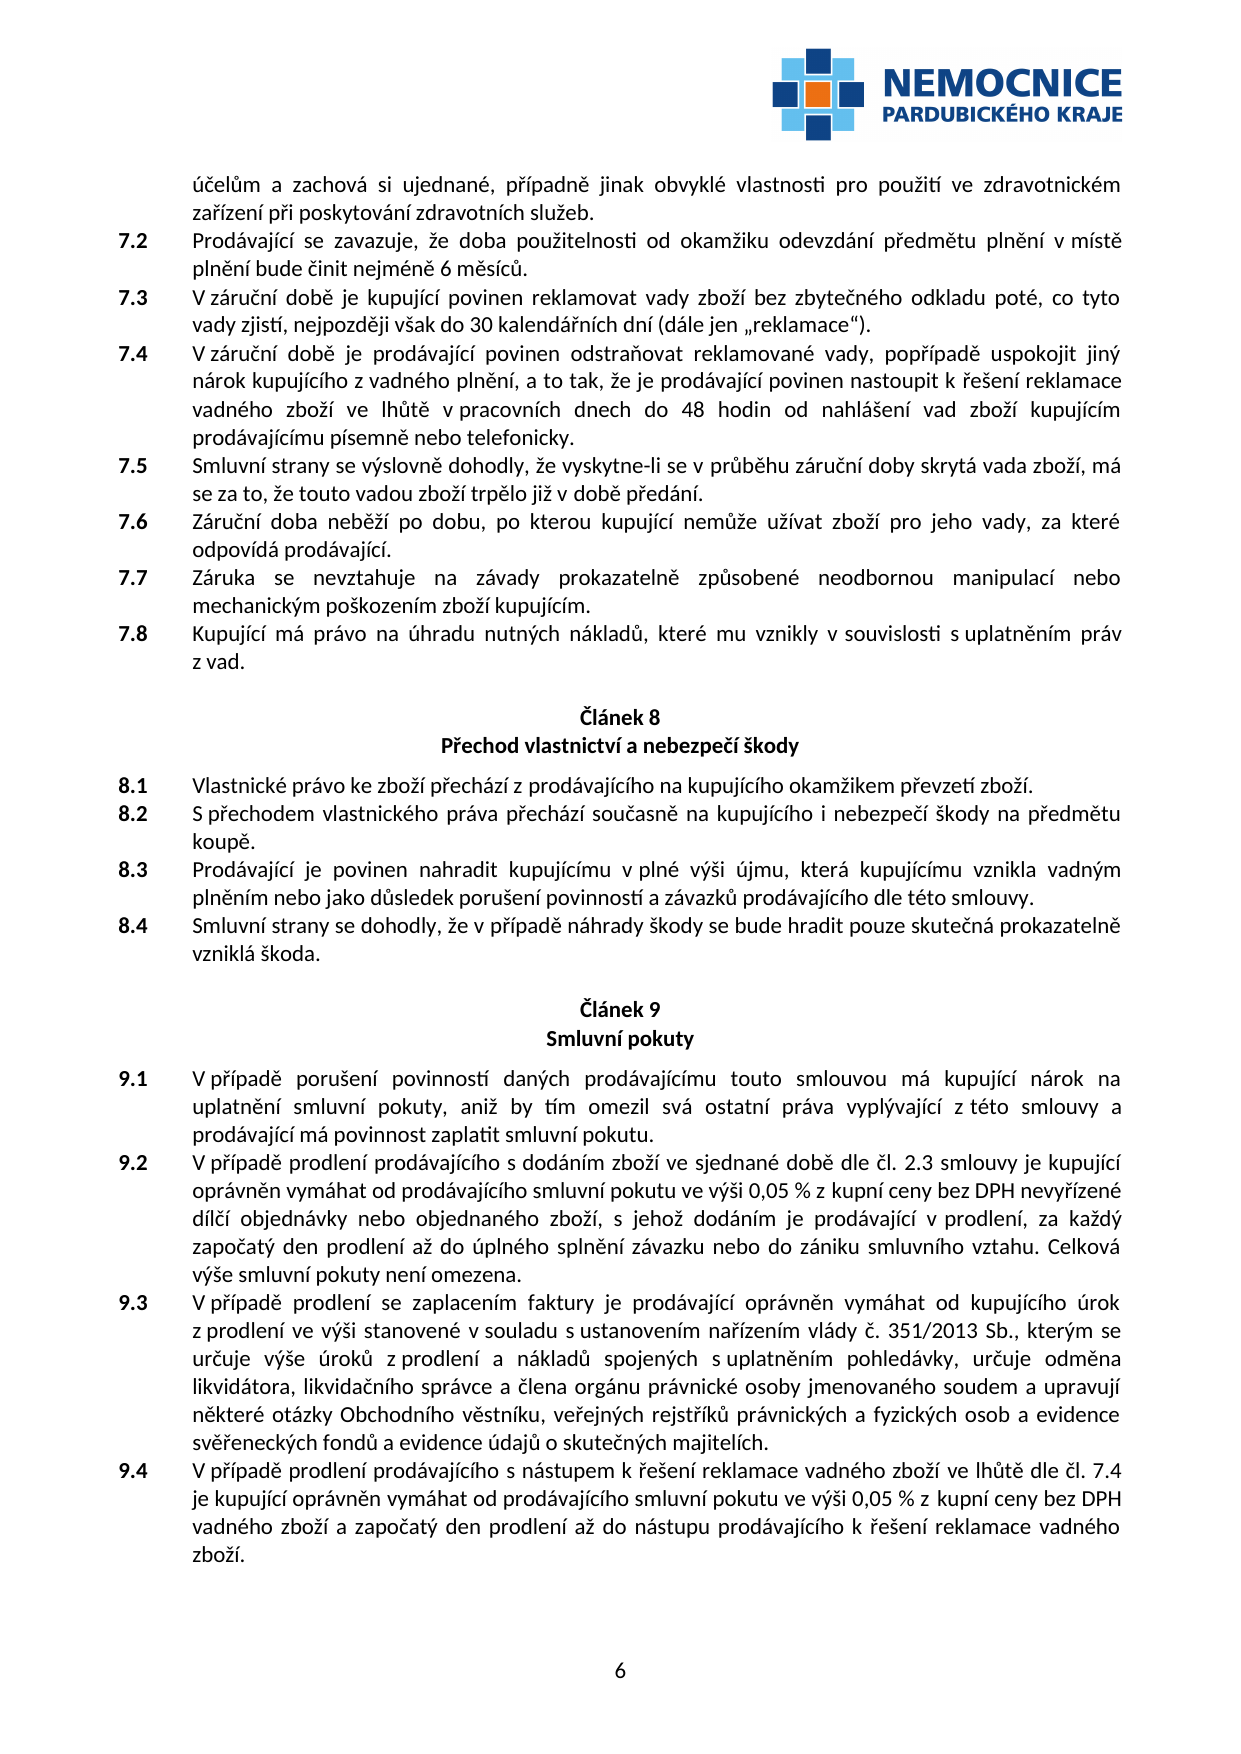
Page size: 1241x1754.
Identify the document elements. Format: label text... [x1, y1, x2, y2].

text Přechod vlastnictví a nebezpečí škody [118, 731, 1122, 759]
text 8.4 Smluvní strany se dohodly, že v případě náhrady škody se bude hradit pouze skutečná prokazatelně vzniklá škoda. [118, 912, 1122, 968]
text 7.7 Záruka se nevztahuje na závady prokazatelně způsobené neodbornou manipulací nebo mechanickým poškozením zboží kupujícím. [118, 563, 1122, 619]
picture [771, 47, 1123, 142]
text 7.3 V záruční době je kupující povinen reklamovat vady zboží bez zbytečného odkladu poté, co tyto vady zjistí, nejpozději však do 30 kalendářních dní (dále jen „reklamace“). [118, 283, 1122, 339]
text Smluvní pokuty [118, 1024, 1122, 1052]
text 9.2 V případě prodlení prodávajícího s dodáním zboží ve sjednané době dle čl. 2.3 smlouvy je kupující oprávněn vymáhat od prodávajícího smluvní pokutu ve výši 0,05 % z kupní ceny bez DPH nevyřízené dílčí objednávky nebo objednaného zboží, s jehož dodáním je prodávající v prodlení, za každý započatý den prodlení až do úplného splnění závazku nebo do zániku smluvního vztahu. Celková výše smluvní pokuty není omezena. [118, 1148, 1122, 1288]
text 8.2 S přechodem vlastnického práva přechází současně na kupujícího i nebezpečí škody na předmětu koupě. [118, 799, 1122, 856]
text 9.1 V případě porušení povinností daných prodávajícímu touto smlouvou má kupující nárok na uplatnění smluvní pokuty, aniž by tím omezil svá ostatní práva vyplývající z této smlouvy a prodávající má povinnost zaplatit smluvní pokutu. [118, 1064, 1122, 1148]
text 7.4 V záruční době je prodávající povinen odstraňovat reklamované vady, popřípadě uspokojit jiný nárok kupujícího z vadného plnění, a to tak, že je prodávající povinen nastoupit k řešení reklamace vadného zboží ve lhůtě v pracovních dnech do 48 hodin od nahlášení vad zboží kupujícím prodávajícímu písemně nebo telefonicky. [118, 339, 1122, 451]
text 7.5 Smluvní strany se výslovně dohodly, že vyskytne-li se v průběhu záruční doby skrytá vada zboží, má se za to, že touto vadou zboží trpělo již v době předání. [118, 451, 1122, 507]
text 7.2 Prodávající se zavazuje, že doba použitelnosti od okamžiku odevzdání předmětu plnění v místě plnění bude činit nejméně 6 měsíců. [118, 227, 1122, 283]
text 8.3 Prodávající je povinen nahradit kupujícímu v plné výši újmu, která kupujícímu vznikla vadným plněním nebo jako důsledek porušení povinností a závazků prodávajícího dle této smlouvy. [118, 856, 1122, 912]
text 7.6 Záruční doba neběží po dobu, po kterou kupující nemůže užívat zboží pro jeho vady, za které odpovídá prodávající. [118, 507, 1122, 563]
text 8.1 Vlastnické právo ke zboží přechází z prodávajícího na kupujícího okamžikem převzetí zboží. [118, 771, 1122, 799]
text 9.4 V případě prodlení prodávajícího s nástupem k řešení reklamace vadného zboží ve lhůtě dle čl. 7.4 je kupující oprávněn vymáhat od prodávajícího smluvní pokutu ve výši 0,05 % z kupní ceny bez DPH vadného zboží a započatý den prodlení až do nástupu prodávajícího k řešení reklamace vadného zboží. [118, 1456, 1122, 1568]
text Článek 8 [118, 703, 1122, 731]
text 7.8 Kupující má právo na úhradu nutných nákladů, které mu vznikly v souvislosti s uplatněním práv z vad. [118, 619, 1122, 675]
text Článek 9 [118, 996, 1122, 1024]
text 9.3 V případě prodlení se zaplacením faktury je prodávající oprávněn vymáhat od kupujícího úrok z prodlení ve výši stanovené v souladu s ustanovením nařízením vlády č. 351/2013 Sb., kterým se určuje výše úroků z prodlení a nákladů spojených s uplatněním pohledávky, určuje odměna likvidátora, likvidačního správce a člena orgánu právnické osoby jmenovaného soudem a upravují některé otázky Obchodního věstníku, veřejných rejstříků právnických a fyzických osob a evidence svěřeneckých fondů a evidence údajů o skutečných majitelích. [118, 1288, 1122, 1456]
